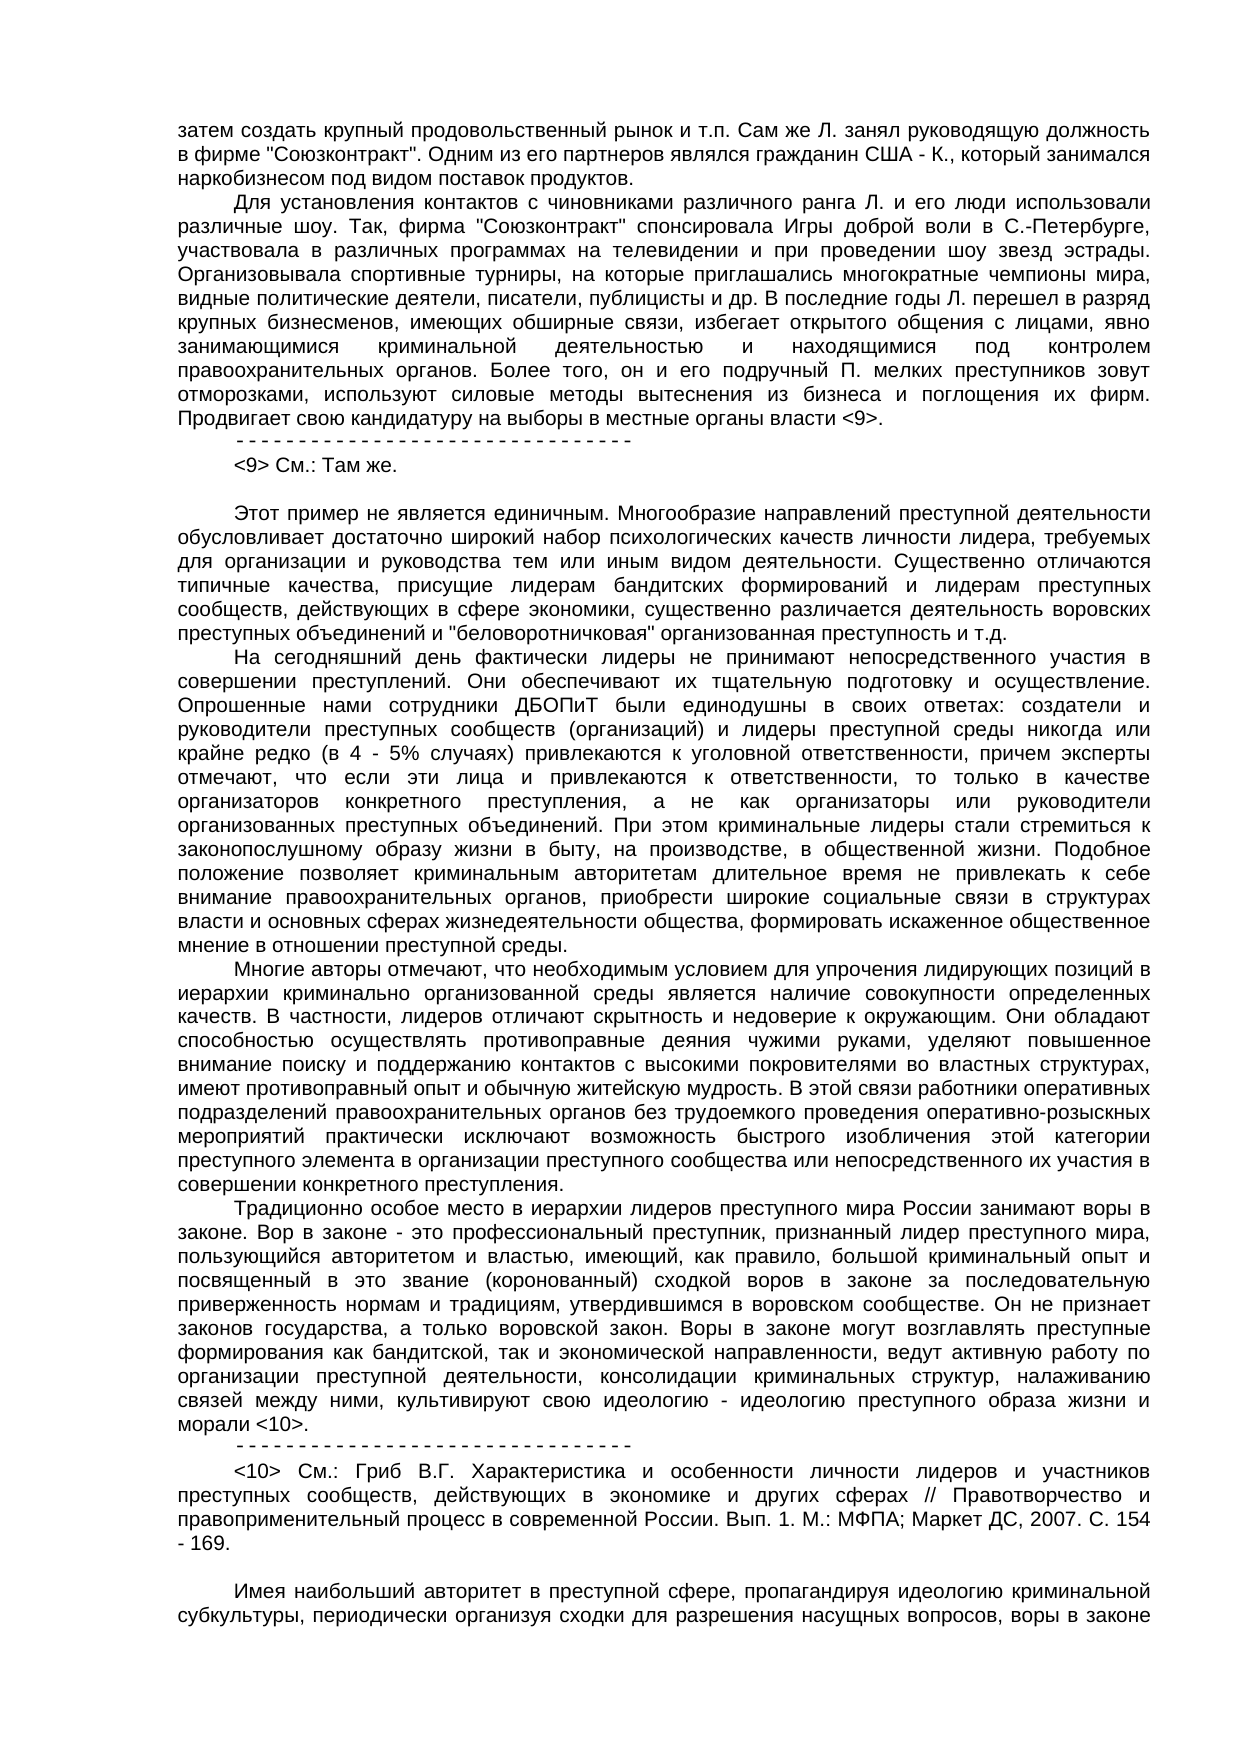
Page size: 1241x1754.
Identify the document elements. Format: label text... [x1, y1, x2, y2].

text Традиционно особое место в иерархии лидеров преступного мира России занимают воры в законе. Вор в законе - это профессиональный преступник, признанный лидер преступного мира, пользующийся авторитетом и властью, имеющий, как правило, большой криминальный опыт и посвященный в это звание (коронованный) сходкой воров в законе за последовательную приверженность нормам и традициям, утвердившимся в воровском сообществе. Он не признает законов государства, а только воровской закон. Воры в законе могут возглавлять преступные формирования как бандитской, так и экономической направленности, ведут активную работу по организации преступной деятельности, консолидации криминальных структур, налаживанию связей между ними, культивируют свою идеологию - идеологию преступного образа жизни и морали <10>. [177, 1196, 1152, 1436]
text Многие авторы отмечают, что необходимым условием для упрочения лидирующих позиций в иерархии криминально организованной среды является наличие совокупности определенных качеств. В частности, лидеров отличают скрытность и недоверие к окружающим. Они обладают способностью осуществлять противоправные деяния чужими руками, уделяют повышенное внимание поиску и поддержанию контактов с высокими покровителями во властных структурах, имеют противоправный опыт и обычную житейскую мудрость. В этой связи работники оперативных подразделений правоохранительных органов без трудоемкого проведения оперативно-розыскных мероприятий практически исключают возможность быстрого изобличения этой категории преступного элемента в организации преступного сообщества или непосредственного их участия в совершении конкретного преступления. [177, 956, 1152, 1196]
text На сегодняшний день фактически лидеры не принимают непосредственного участия в совершении преступлений. Они обеспечивают их тщательную подготовку и осуществление. Опрошенные нами сотрудники ДБОПиТ были единодушны в своих ответах: создатели и руководители преступных сообществ (организаций) и лидеры преступной среды никогда или крайне редко (в 4 - 5% случаях) привлекаются к уголовной ответственности, причем эксперты отмечают, что если эти лица и привлекаются к ответственности, то только в качестве организаторов конкретного преступления, а не как организаторы или руководители организованных преступных объединений. При этом криминальные лидеры стали стремиться к законопослушному образу жизни в быту, на производстве, в общественной жизни. Подобное положение позволяет криминальным авторитетам длительное время не привлекать к себе внимание правоохранительных органов, приобрести широкие социальные связи в структурах власти и основных сферах жизнедеятельности общества, формировать искаженное общественное мнение в отношении преступной среды. [177, 645, 1152, 956]
text <9> См.: Там же. [177, 453, 1152, 477]
text Этот пример не является единичным. Многообразие направлений преступной деятельности обусловливает достаточно широкий набор психологических качеств личности лидера, требуемых для организации и руководства тем или иным видом деятельности. Существенно отличаются типичные качества, присущие лидерам бандитских формирований и лидерам преступных сообществ, действующих в сфере экономики, существенно различается деятельность воровских преступных объединений и "беловоротничковая" организованная преступность и т.д. [177, 501, 1152, 645]
text -------------------------------- [177, 1436, 1152, 1459]
text Для установления контактов с чиновниками различного ранга Л. и его люди использовали различные шоу. Так, фирма "Союзконтракт" спонсировала Игры доброй воли в С.-Петербурге, участвовала в различных программах на телевидении и при проведении шоу звезд эстрады. Организовывала спортивные турниры, на которые приглашались многократные чемпионы мира, видные политические деятели, писатели, публицисты и др. В последние годы Л. перешел в разряд крупных бизнесменов, имеющих обширные связи, избегает открытого общения с лицами, явно занимающимися криминальной деятельностью и находящимися под контролем правоохранительных органов. Более того, он и его подручный П. мелких преступников зовут отморозками, используют силовые методы вытеснения из бизнеса и поглощения их фирм. Продвигает свою кандидатуру на выборы в местные органы власти <9>. [177, 190, 1152, 429]
text <10> См.: Гриб В.Г. Характеристика и особенности личности лидеров и участников преступных сообществ, действующих в экономике и других сферах // Правотворчество и правоприменительный процесс в современной России. Вып. 1. М.: МФПА; Маркет ДС, 2007. С. 154 - 169. [177, 1459, 1152, 1555]
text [177, 118, 1152, 190]
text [177, 1579, 1152, 1627]
text -------------------------------- [177, 429, 1152, 453]
